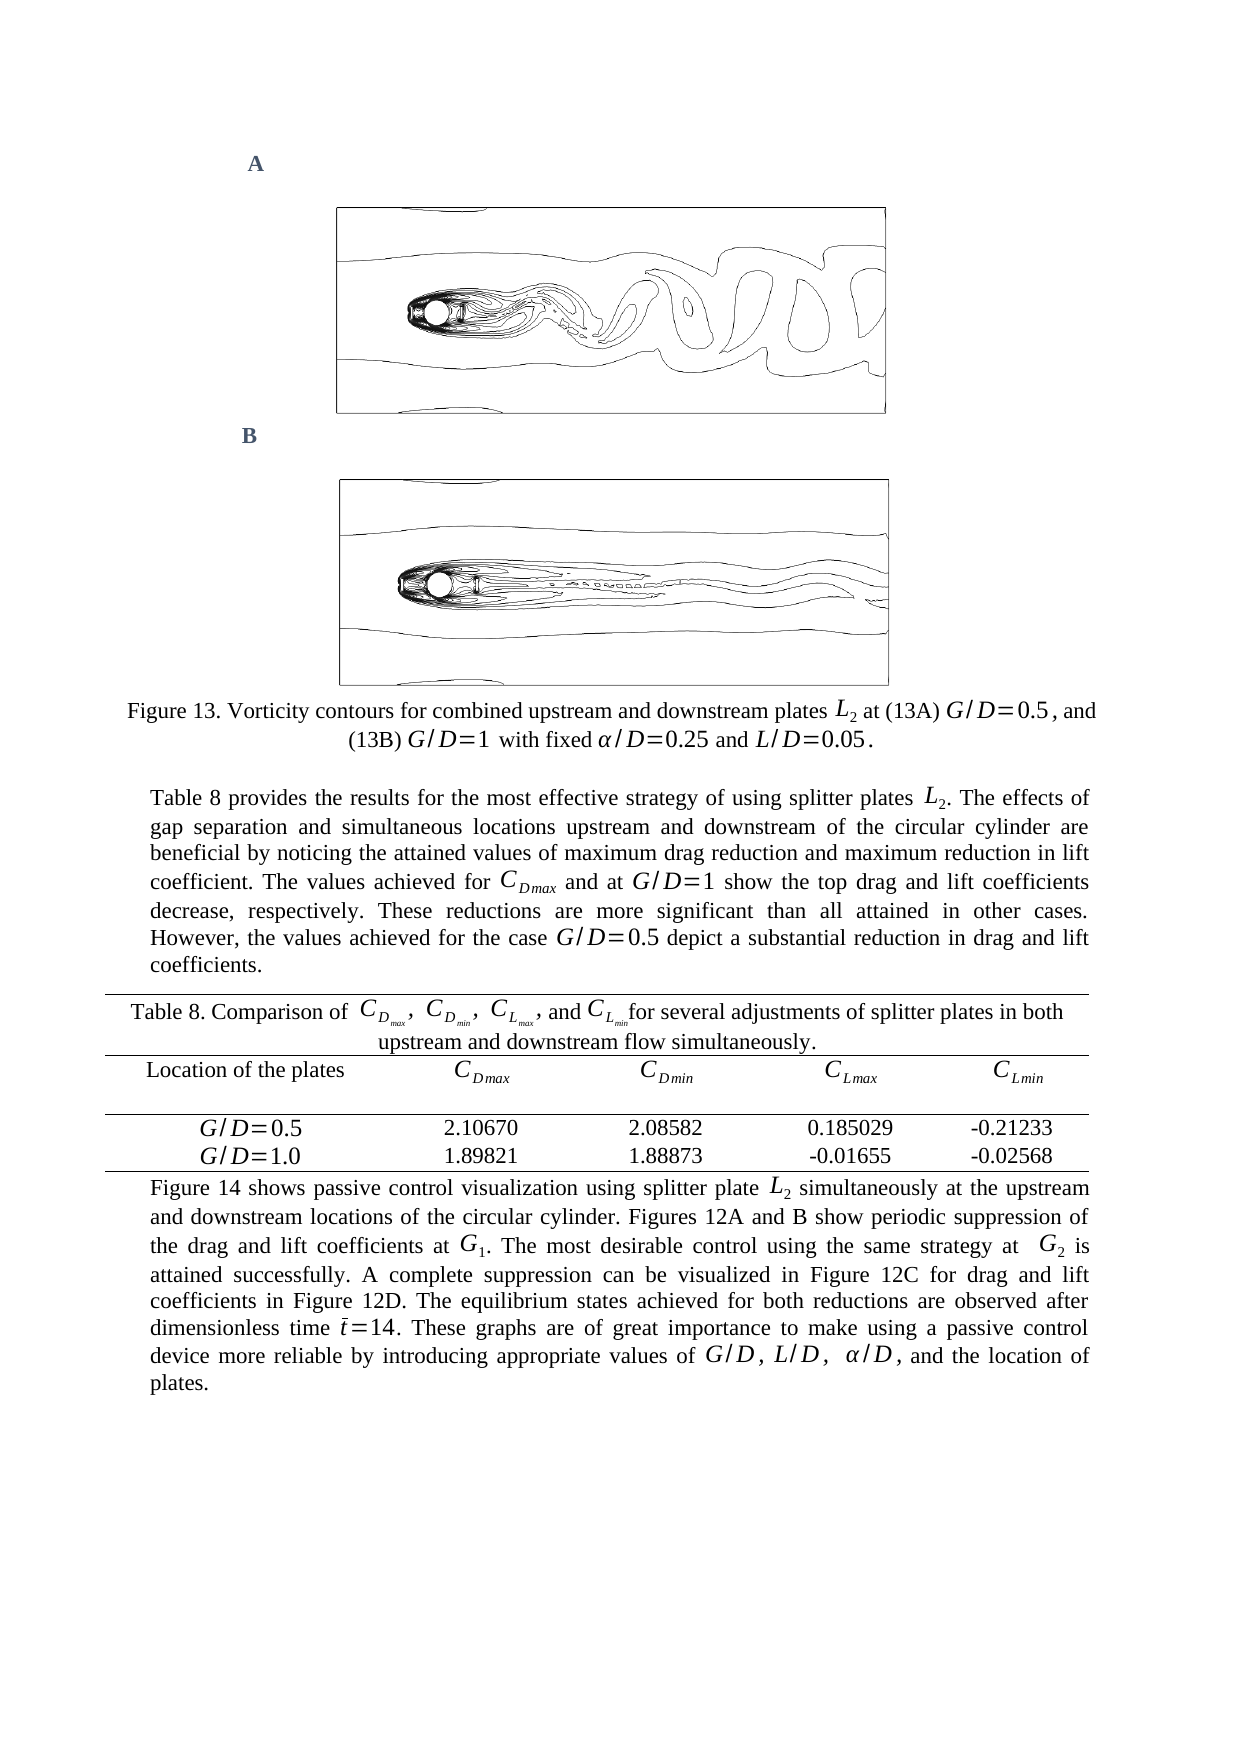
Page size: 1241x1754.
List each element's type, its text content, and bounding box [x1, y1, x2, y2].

text Table 8 provides the results for the most effective strategy of using splitter plates . The effects of gap separation and simultaneous locations upstream and downstream of the circular cylinder are beneficial by noticing the attained values of maximum drag reduction and maximum reduction in lift coefficient. The values achieved for and at show the top drag and lift coefficients decrease, respectively. These reductions are more significant than all attained in other cases. However, the values achieved for the case depict a substantial reduction in drag and lift coefficients. [150, 781, 1090, 977]
table_cell [386, 1056, 578, 1113]
table_header Table 8. Comparison of and for several adjustments of splitter plates in both upstream and downstream flow simultaneously. [105, 995, 1089, 1055]
picture [329, 197, 894, 423]
text Figure 14 shows passive control visualization using splitter plate simultaneously at the upstream and downstream locations of the circular cylinder. Figures 12A and B show periodic suppression of the drag and lift coefficients at . The most desirable control using the same strategy at is attained successfully. A complete suppression can be visualized in Figure 12C for drag and lift coefficients in Figure 12D. The equilibrium states achieved for both reductions are observed after dimensionless time . These graphs are of great importance to make using a passive control device more reliable by introducing appropriate values of and the location of plates. [150, 1172, 1090, 1395]
table_cell [947, 1056, 1089, 1113]
table_cell Location of the plates [105, 1056, 386, 1113]
table_cell [578, 1056, 755, 1113]
table_cell [755, 1056, 947, 1113]
table_cell B [88, 422, 1136, 694]
picture [329, 469, 894, 695]
table_cell [105, 1115, 1089, 1171]
table_header A [88, 150, 1136, 422]
table_cell Figure 13. Vorticity contours for combined upstream and downstream plates at (13A) and (13B) with fixed and [88, 694, 1136, 753]
